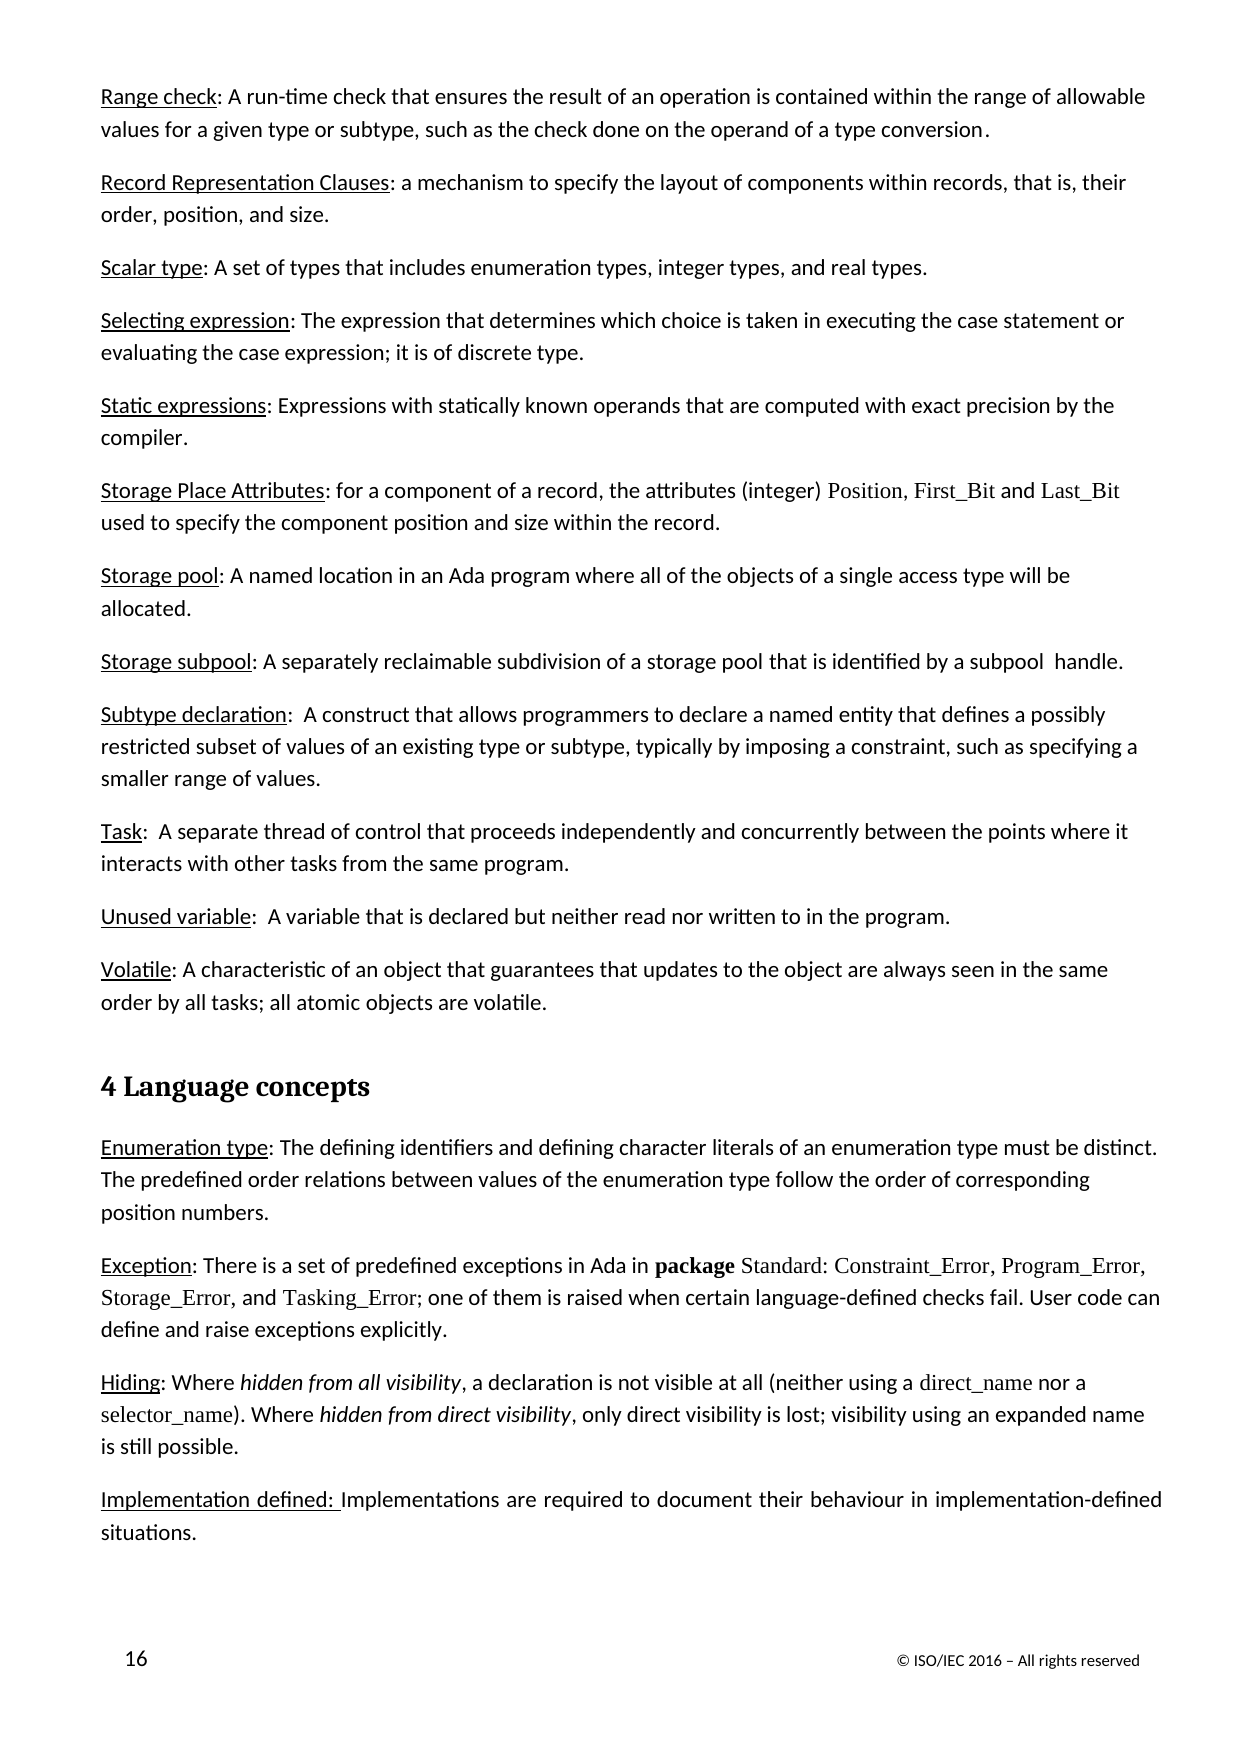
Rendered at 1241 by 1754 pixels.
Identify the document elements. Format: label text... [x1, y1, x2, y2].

text Storage Place Attributes: for a component of a record, the attributes (integer) Position, First_Bit and Last_Bit used to specify the component position and size within the record. [101, 476, 1164, 537]
text Storage pool: A named location in an Ada program where all of the objects of a single access type will be allocated. [101, 562, 1164, 622]
text Selecting expression: The expression that determines which choice is taken in executing the case statement or evaluating the case expression; it is of discrete type. [101, 306, 1164, 366]
text Range check: A run-time check that ensures the result of an operation is contained within the range of allowable values for a given type or subtype, such as the check done on the operand of a type conversion. [101, 82, 1164, 143]
text Exception: There is a set of predefined exceptions in Ada in package Standard: Constraint_Error, Program_Error, Storage_Error, and Tasking_Error; one of them is raised when certain language-defined checks fail. User code can define and raise exceptions explicitly. [101, 1251, 1164, 1343]
text Record Representation Clauses: a mechanism to specify the layout of components within records, that is, their order, position, and size. [101, 168, 1164, 228]
text Unused variable: A variable that is declared but neither read nor written to in the program. [101, 902, 1164, 930]
subtitle 4 Language concepts [101, 1070, 1164, 1103]
text Subtype declaration: A construct that allows programmers to declare a named entity that defines a possibly restricted subset of values of an existing type or subtype, typically by imposing a constraint, such as specifying a smaller range of values. [101, 700, 1164, 792]
text Enumeration type: The defining identifiers and defining character literals of an enumeration type must be distinct. The predefined order relations between values of the enumeration type follow the order of corresponding position numbers. [101, 1133, 1164, 1226]
text Volatile: A characteristic of an object that guarantees that updates to the object are always seen in the same order by all tasks; all atomic objects are volatile. [101, 955, 1164, 1016]
text Implementation defined: Implementations are required to document their behaviour in implementation-defined situations. [101, 1486, 1164, 1546]
text Static expressions: Expressions with statically known operands that are computed with exact precision by the compiler. [101, 391, 1164, 451]
text Hiding: Where hidden from all visibility, a declaration is not visible at all (neither using a direct_name nor a selector_name). Where hidden from direct visibility, only direct visibility is lost; visibility using an expanded name is still possible. [101, 1368, 1164, 1461]
text Storage subpool: A separately reclaimable subdivision of a storage pool that is identified by a subpool handle. [101, 647, 1164, 675]
text Task: A separate thread of control that proceeds independently and concurrently between the points where it interacts with other tasks from the same program. [101, 817, 1164, 877]
text Scalar type: A set of types that includes enumeration types, integer types, and real types. [101, 253, 1164, 281]
